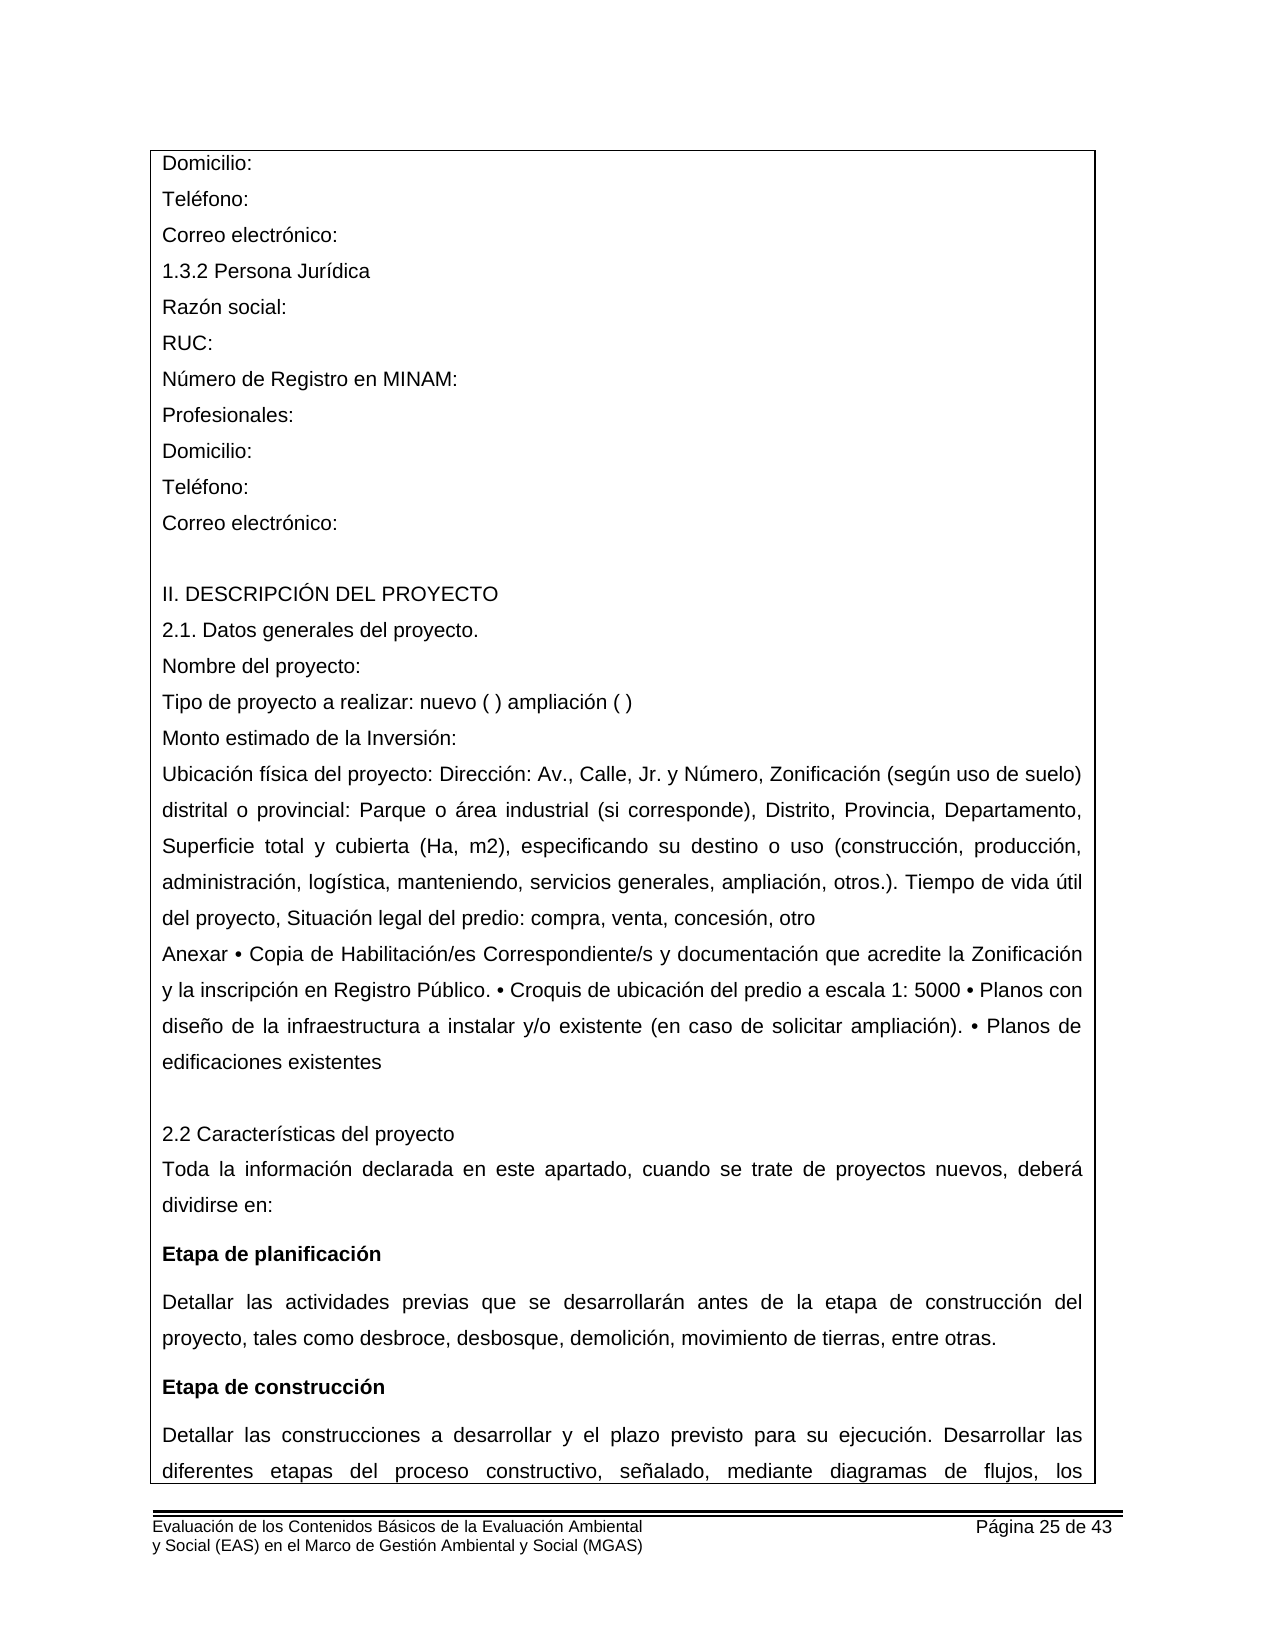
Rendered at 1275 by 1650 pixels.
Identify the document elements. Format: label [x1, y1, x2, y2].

table_cell [151, 151, 1094, 1483]
